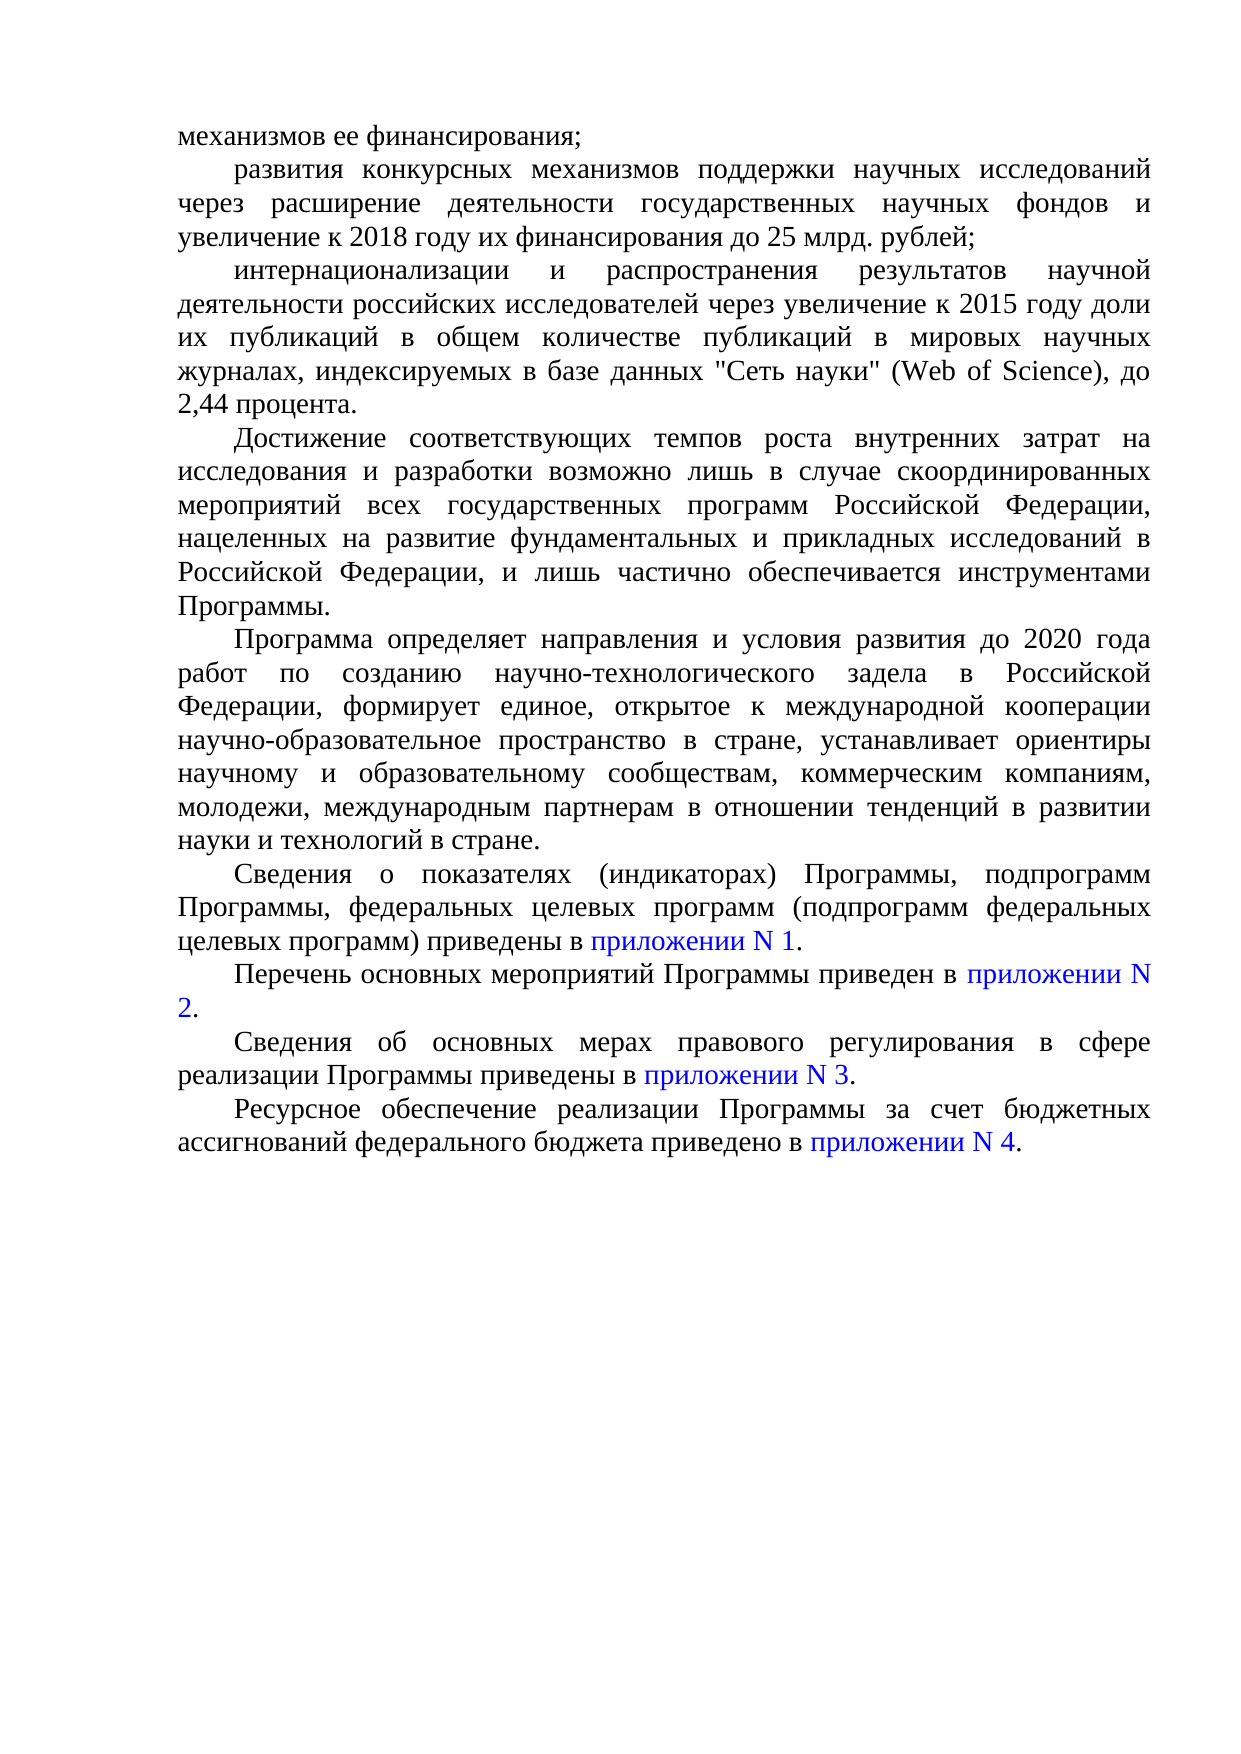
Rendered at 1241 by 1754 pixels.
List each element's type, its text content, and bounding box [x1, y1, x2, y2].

text Ресурсное обеспечение реализации Программы за счет бюджетных ассигнований федерального бюджета приведено в приложении N 4. [177, 1091, 1152, 1158]
text Сведения о показателях (индикаторах) Программы, подпрограмм Программы, федеральных целевых программ (подпрограмм федеральных целевых программ) приведены в приложении N 1. [177, 856, 1152, 957]
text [177, 118, 1152, 152]
text Достижение соответствующих темпов роста внутренних затрат на исследования и разработки возможно лишь в случае скоординированных мероприятий всех государственных программ Российской Федерации, нацеленных на развитие фундаментальных и прикладных исследований в Российской Федерации, и лишь частично обеспечивается инструментами Программы. [177, 420, 1152, 621]
text развития конкурсных механизмов поддержки научных исследований через расширение деятельности государственных научных фондов и увеличение к 2018 году их финансирования до 25 млрд. рублей; [177, 152, 1152, 252]
text Программа определяет направления и условия развития до 2020 года работ по созданию научно-технологического задела в Российской Федерации, формирует единое, открытое к международной кооперации научно-образовательное пространство в стране, устанавливает ориентиры научному и образовательному сообществам, коммерческим компаниям, молодежи, международным партнерам в отношении тенденций в развитии науки и технологий в стране. [177, 621, 1152, 856]
text Сведения об основных мерах правового регулирования в сфере реализации Программы приведены в приложении N 3. [177, 1024, 1152, 1091]
text интернационализации и распространения результатов научной деятельности российских исследователей через увеличение к 2015 году доли их публикаций в общем количестве публикаций в мировых научных журналах, индексируемых в базе данных "Сеть науки" (Web of Science), до 2,44 процента. [177, 252, 1152, 420]
text Перечень основных мероприятий Программы приведен в приложении N 2. [177, 957, 1152, 1024]
